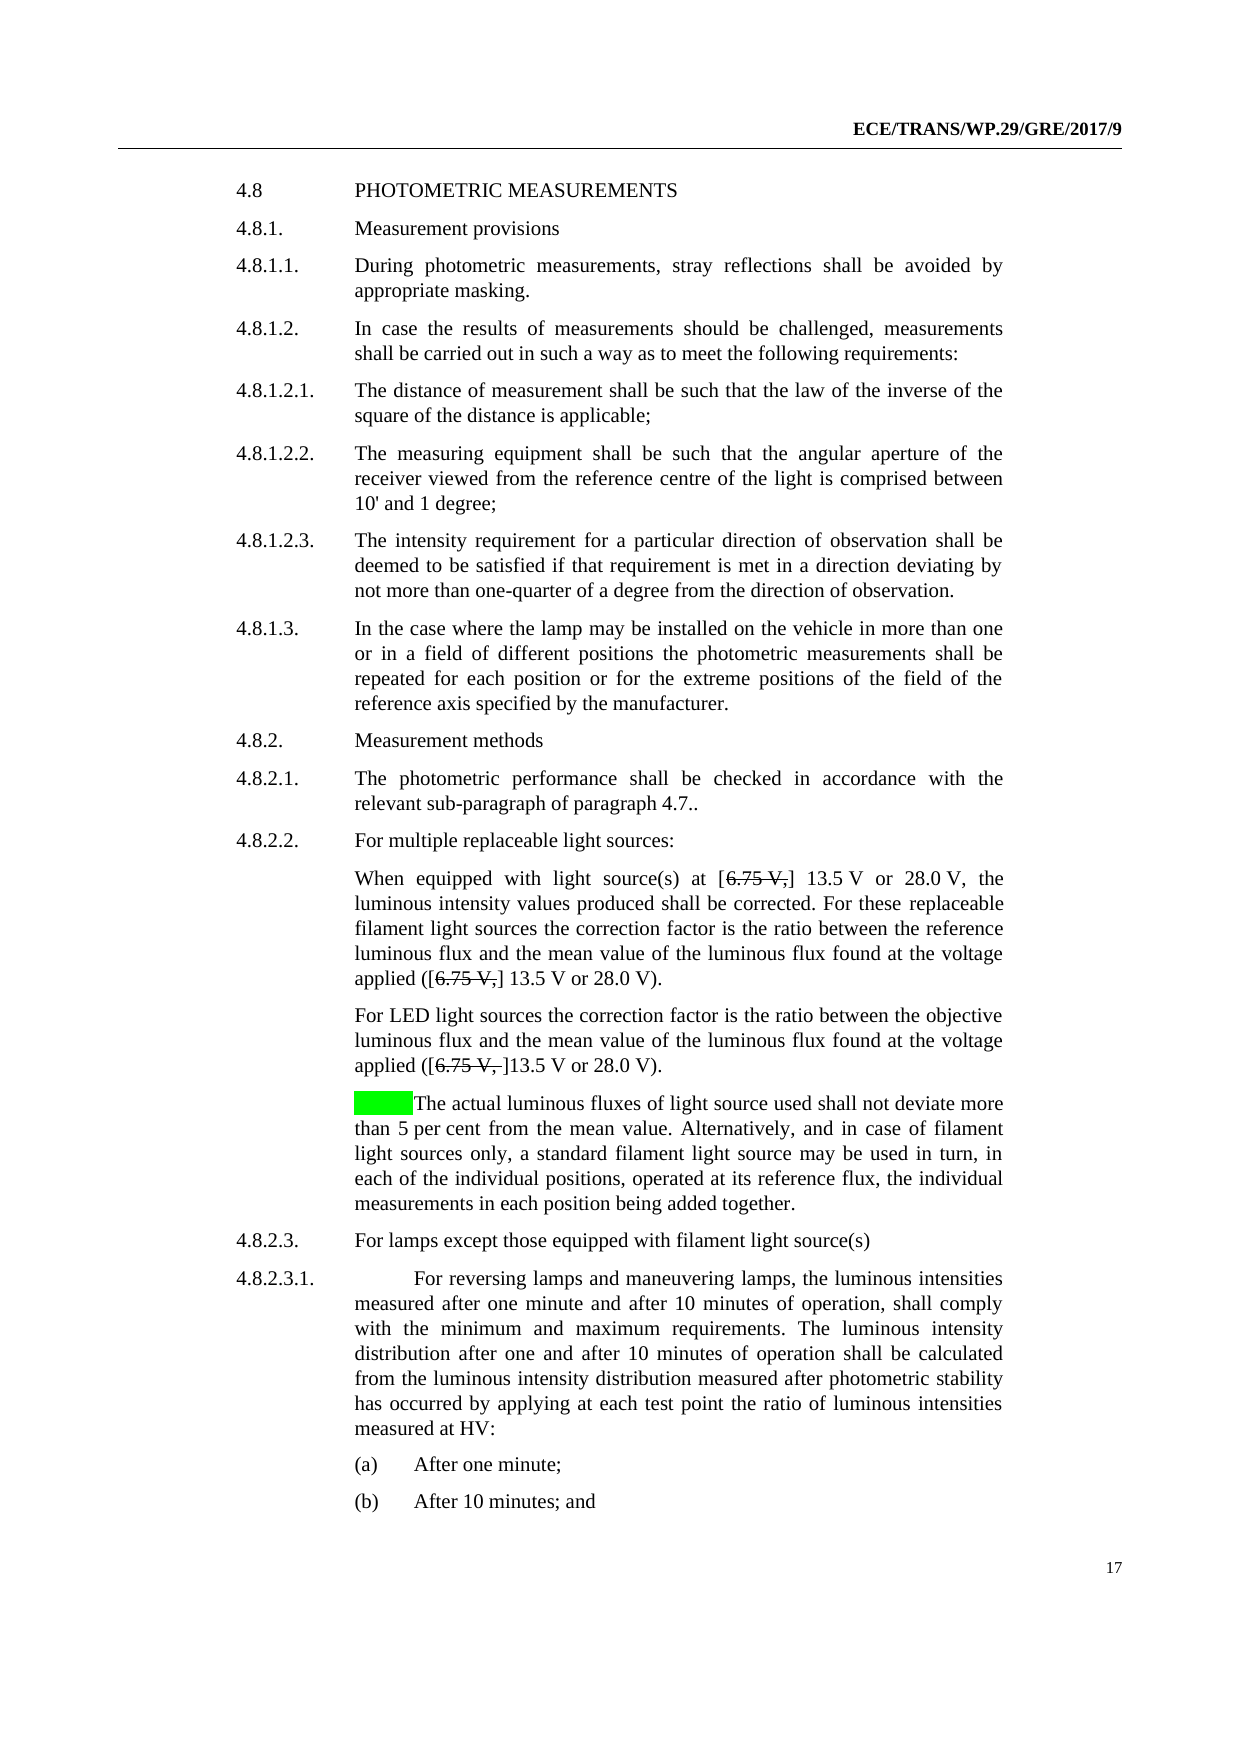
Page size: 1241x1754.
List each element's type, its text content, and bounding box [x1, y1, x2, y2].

text 4.8.1.2.2. The measuring equipment shall be such that the angular aperture of the receiver viewed from the reference centre of the light is comprised between 10' and 1 degree; [236, 440, 1004, 515]
text 4.8 PHOTOMETRIC MEASUREMENTS [236, 177, 1004, 202]
text 4.8.1. Measurement provisions [236, 215, 1004, 240]
text When equipped with light source(s) at [6.75 V,] 13.5 V or 28.0 V, the luminous intensity values produced shall be corrected. For these replaceable filament light sources the correction factor is the ratio between the reference luminous flux and the mean value of the luminous flux found at the voltage applied ([6.75 V,] 13.5 V or 28.0 V). [354, 865, 1004, 990]
text (a) After one minute; [354, 1452, 977, 1476]
text 4.8.2. Measurement methods [236, 727, 1004, 752]
text 4.8.1.2.1. The distance of measurement shall be such that the law of the inverse of the square of the distance is applicable; [236, 377, 1004, 427]
text 4.8.1.3. In the case where the lamp may be installed on the vehicle in more than one or in a field of different positions the photometric measurements shall be repeated for each position or for the extreme positions of the field of the reference axis specified by the manufacturer. [236, 615, 1004, 715]
text For LED light sources the correction factor is the ratio between the objective luminous flux and the mean value of the luminous flux found at the voltage applied ([6.75 V, ]13.5 V or 28.0 V). [354, 1002, 1004, 1077]
text (b) After 10 minutes; and [354, 1489, 977, 1513]
text 4.8.1.2. In case the results of measurements should be challenged, measurements shall be carried out in such a way as to meet the following requirements: [236, 315, 1004, 365]
text 4.8.1.2.3. The intensity requirement for a particular direction of observation shall be deemed to be satisfied if that requirement is met in a direction deviating by not more than one-quarter of a degree from the direction of observation. [236, 527, 1004, 602]
text 4.8.2.3.1. For reversing lamps and maneuvering lamps, the luminous intensities measured after one minute and after 10 minutes of operation, shall comply with the minimum and maximum requirements. The luminous intensity distribution after one and after 10 minutes of operation shall be calculated from the luminous intensity distribution measured after photometric stability has occurred by applying at each test point the ratio of luminous intensities measured at HV: [236, 1265, 1004, 1440]
text 4.8.2.2. For multiple replaceable light sources: [236, 827, 1004, 852]
text 4.8.2.1. The photometric performance shall be checked in accordance with the relevant sub-paragraph of paragraph 4.7.. [236, 765, 1004, 815]
text 4.8.2.3. For lamps except those equipped with filament light source(s) [236, 1227, 1004, 1252]
text 4.8.1.1. During photometric measurements, stray reflections shall be avoided by appropriate masking. [236, 252, 1004, 302]
text The actual luminous fluxes of light source used shall not deviate more than 5 per cent from the mean value. Alternatively, and in case of filament light sources only, a standard filament light source may be used in turn, in each of the individual positions, operated at its reference flux, the individual measurements in each position being added together. [354, 1090, 1004, 1215]
